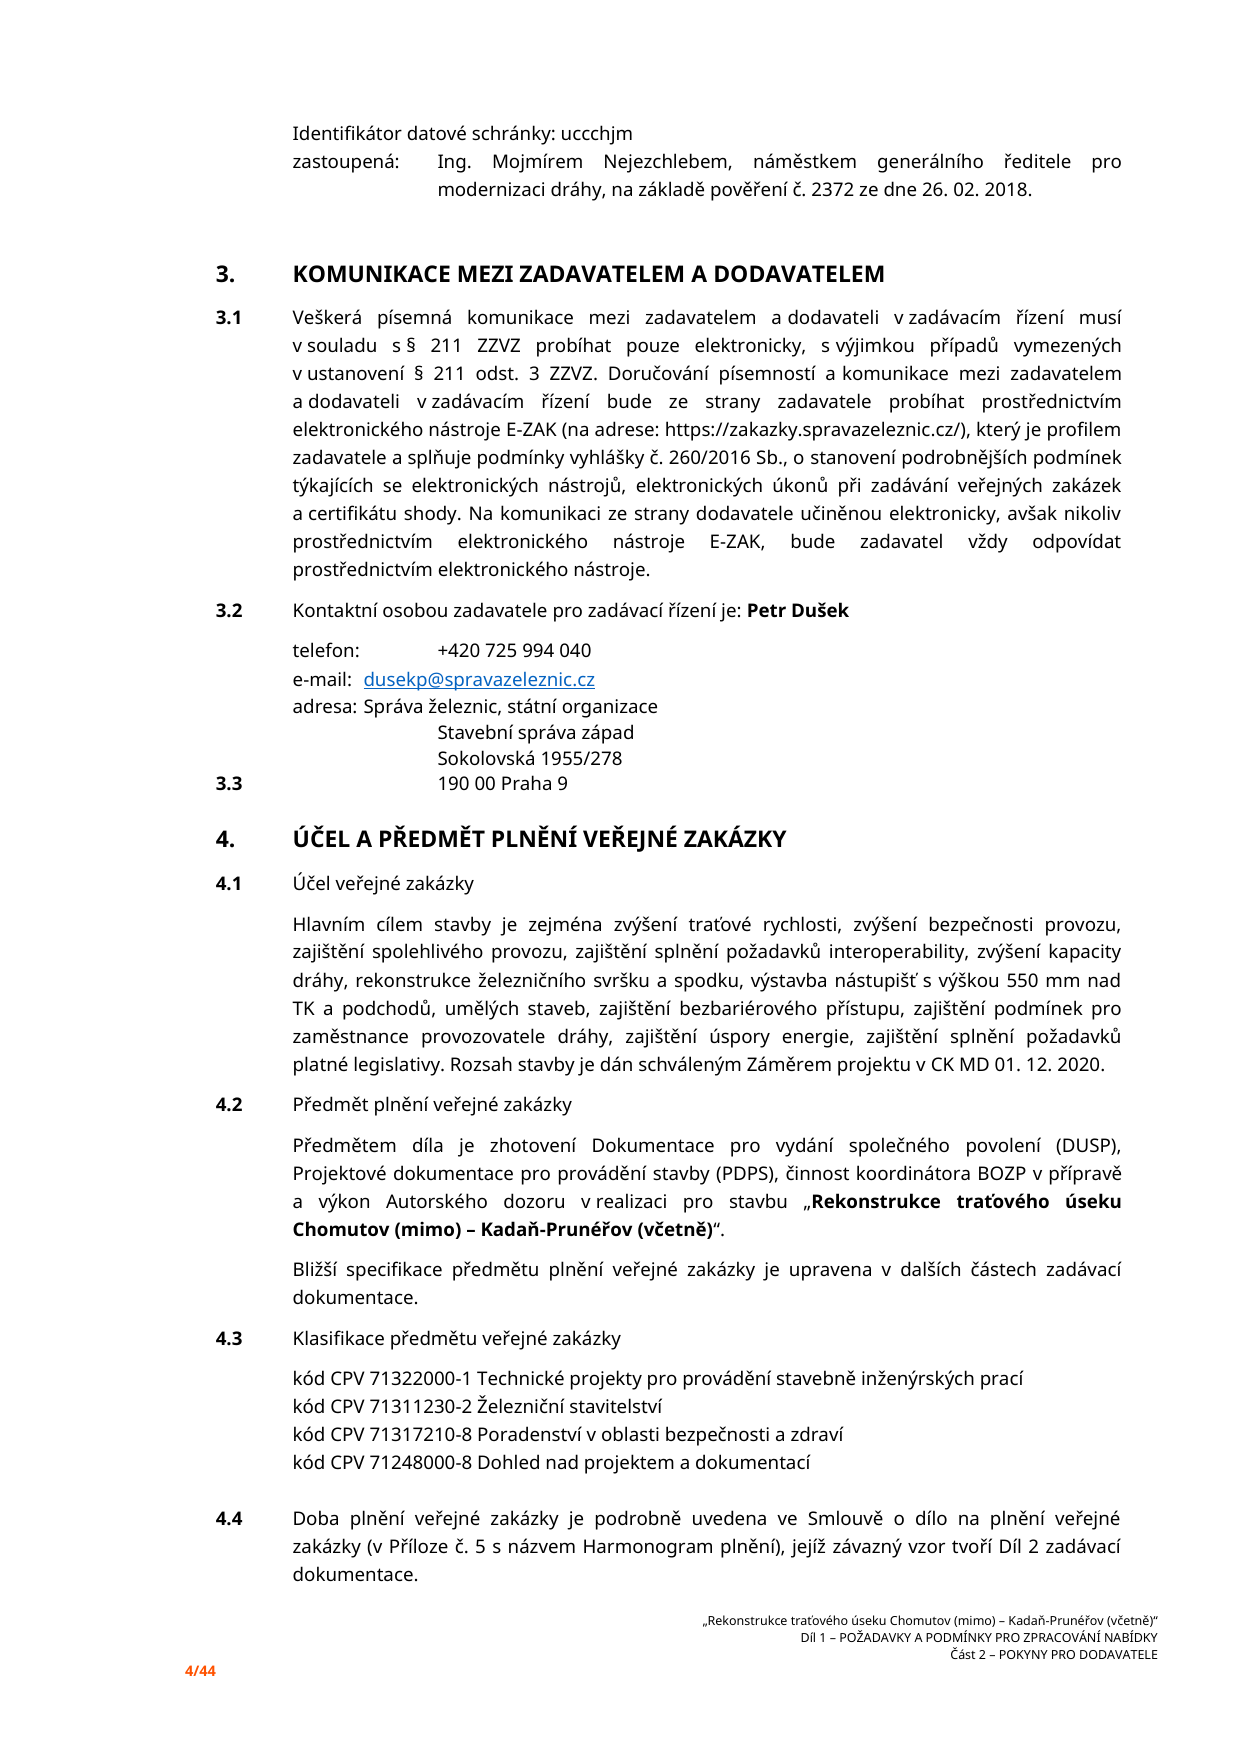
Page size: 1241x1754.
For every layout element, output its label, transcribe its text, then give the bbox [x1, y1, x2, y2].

text Identifikátor datové schránky: uccchjm [292, 121, 1122, 146]
text Kontaktní osobou zadavatele pro zadávací řízení je: Petr Dušek [216, 597, 1122, 623]
text Doba plnění veřejné zakázky je podrobně uvedena ve Smlouvě o dílo na plnění veřejné zakázky (v Příloze č. 5 s názvem Harmonogram plnění), jejíž závazný vzor tvoří Díl 2 zadávací dokumentace. [216, 1506, 1122, 1587]
text ÚČEL a PŘEDMĚT PLNĚNÍ VEŘEJNÉ ZAKÁZKY [216, 823, 1122, 855]
text adresa: Správa železnic, státní organizace [292, 694, 1122, 719]
list kód CPV 71322000-1 Technické projekty pro provádění stavebně inženýrských prací [292, 1366, 1122, 1391]
text Předmět plnění veřejné zakázky [216, 1091, 1122, 1117]
list kód CPV 71248000-8 Dohled nad projektem a dokumentací [292, 1450, 1122, 1475]
text telefon: +420 725 994 040 [292, 638, 1122, 663]
text Veškerá písemná komunikace mezi zadavatelem a dodavateli v zadávacím řízení musí v souladu s § 211 ZZVZ probíhat pouze elektronicky, s výjimkou případů vymezených v ustanovení § 211 odst. 3 ZZVZ. Doručování písemností a komunikace mezi zadavatelem a dodavateli v zadávacím řízení bude ze strany zadavatele probíhat prostřednictvím elektronického nástroje E-ZAK (na adrese: https://zakazky.spravazeleznic.cz/), který je profilem zadavatele a splňuje podmínky vyhlášky č. 260/2016 Sb., o stanovení podrobnějších podmínek týkajících se elektronických nástrojů, elektronických úkonů při zadávání veřejných zakázek a certifikátu shody. Na komunikaci ze strany dodavatele učiněnou elektronicky, avšak nikoliv prostřednictvím elektronického nástroje E-ZAK, bude zadavatel vždy odpovídat prostřednictvím elektronického nástroje. [216, 304, 1122, 582]
text e-mail: dusekp@spravazeleznic.cz [292, 666, 1122, 691]
text Stavební správa západ [292, 719, 1122, 745]
text Účel veřejné zakázky [216, 870, 1122, 896]
list kód CPV 71317210-8 Poradenství v oblasti bezpečnosti a zdraví [292, 1422, 1122, 1447]
text 190 00 Praha 9 [216, 770, 1122, 796]
text Sokolovská 1955/278 [292, 745, 1122, 770]
text Hlavním cílem stavby je zejména zvýšení traťové rychlosti, zvýšení bezpečnosti provozu, zajištění spolehlivého provozu, zajištění splnění požadavků interoperability, zvýšení kapacity dráhy, rekonstrukce železničního svršku a spodku, výstavba nástupišť s výškou 550 mm nad TK a podchodů, umělých staveb, zajištění bezbariérového přístupu, zajištění podmínek pro zaměstnance provozovatele dráhy, zajištění úspory energie, zajištění splnění požadavků platné legislativy. Rozsah stavby je dán schváleným Záměrem projektu v CK MD 01. 12. 2020. [292, 911, 1122, 1076]
text Klasifikace předmětu veřejné zakázky [216, 1325, 1122, 1351]
list Bližší specifikace předmětu plnění veřejné zakázky je upravena v dalších částech zadávací dokumentace. [292, 1257, 1122, 1310]
list kód CPV 71311230-2 Železniční stavitelství [292, 1394, 1122, 1419]
text zastoupená: Ing. Mojmírem Nejezchlebem, náměstkem generálního ředitele pro modernizaci dráhy, na základě pověření č. 2372 ze dne 26. 02. 2018. [292, 149, 1122, 202]
text KOMUNIKACE MEZI ZADAVATELEM a DODAVATELEM [216, 258, 1122, 289]
list Předmětem díla je zhotovení Dokumentace pro vydání společného povolení (DUSP), Projektové dokumentace pro provádění stavby (PDPS), činnost koordinátora BOZP v přípravě a výkon Autorského dozoru v realizaci pro stavbu „Rekonstrukce traťového úseku Chomutov (mimo) – Kadaň-Prunéřov (včetně)“. [216, 1132, 1122, 1242]
